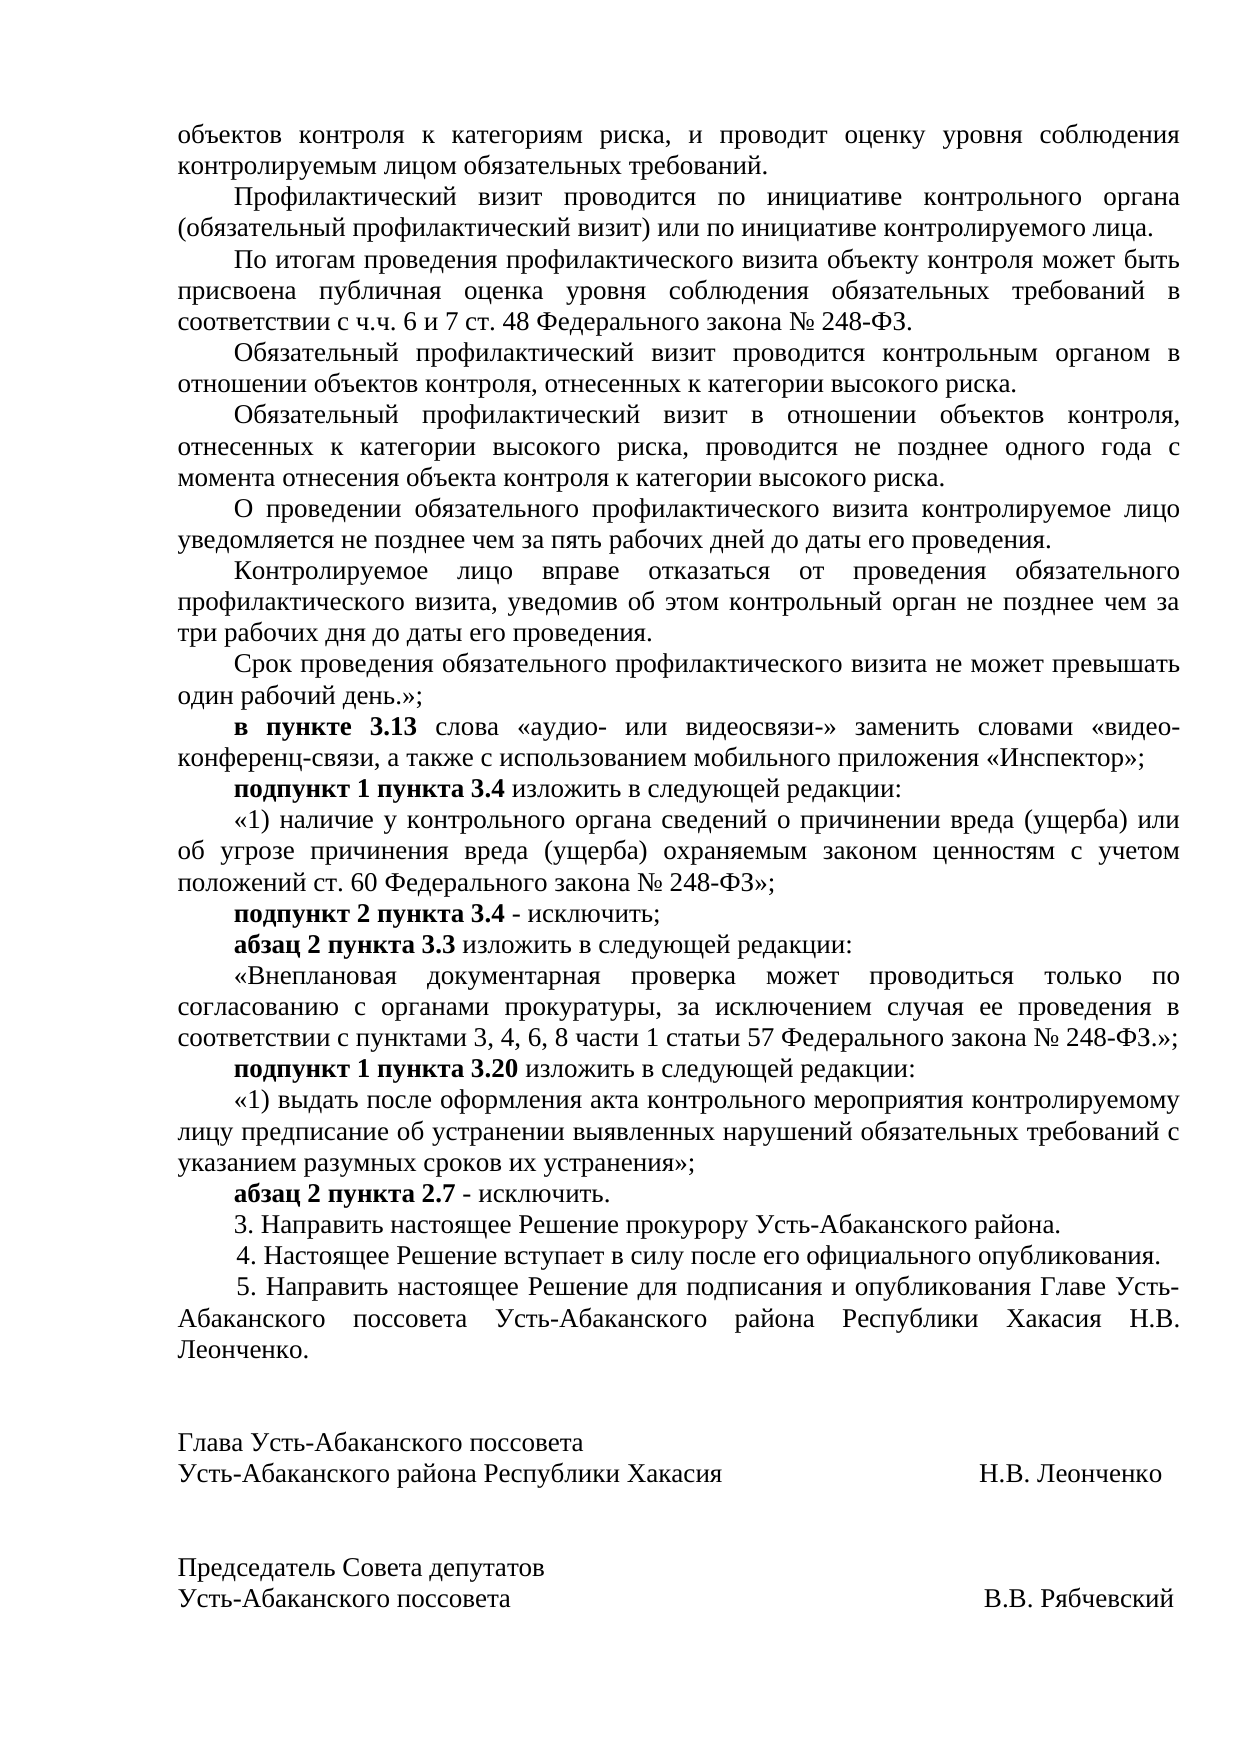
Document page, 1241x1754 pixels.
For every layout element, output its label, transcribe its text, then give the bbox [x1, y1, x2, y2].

text подпункт 1 пункта 3.4 изложить в следующей редакции: [177, 772, 1181, 803]
text абзац 2 пункта 2.7 - исключить. [177, 1177, 1181, 1208]
text «Внеплановая документарная проверка может проводиться только по согласованию с органами прокуратуры, за исключением случая ее проведения в соответствии с пунктами 3, 4, 6, 8 части 1 статьи 57 Федерального закона № 248-ФЗ.»; [177, 959, 1181, 1052]
text О проведении обязательного профилактического визита контролируемое лицо уведомляется не позднее чем за пять рабочих дней до даты его проведения. [177, 492, 1181, 554]
text Председатель Совета депутатов [177, 1551, 1181, 1582]
text Усть-Абаканского поссовета В.В. Рябчевский [177, 1582, 1181, 1613]
text Глава Усть-Абаканского поссовета [177, 1426, 1181, 1457]
text подпункт 1 пункта 3.20 изложить в следующей редакции: [177, 1052, 1181, 1084]
text 5. Направить настоящее Решение для подписания и опубликования Главе Усть-Абаканского поссовета Усть-Абаканского района Республики Хакасия Н.В. Леонченко. [177, 1271, 1181, 1364]
text «1) выдать после оформления акта контрольного мероприятия контролируемому лицу предписание об устранении выявленных нарушений обязательных требований с указанием разумных сроков их устранения»; [177, 1084, 1181, 1177]
text подпункт 2 пункта 3.4 - исключить; [177, 897, 1181, 928]
text По итогам проведения профилактического визита объекту контроля может быть присвоена публичная оценка уровня соблюдения обязательных требований в соответствии с ч.ч. 6 и 7 ст. 48 Федерального закона № 248-ФЗ. [177, 243, 1181, 336]
text 3. Направить настоящее Решение прокурору Усть-Абаканского района. [177, 1208, 1181, 1239]
text Контролируемое лицо вправе отказаться от проведения обязательного профилактического визита, уведомив об этом контрольный орган не позднее чем за три рабочих дня до даты его проведения. [177, 554, 1181, 648]
text Усть-Абаканского района Республики Хакасия Н.В. Леонченко [177, 1457, 1181, 1488]
text Обязательный профилактический визит проводится контрольным органом в отношении объектов контроля, отнесенных к категории высокого риска. [177, 336, 1181, 398]
text «1) наличие у контрольного органа сведений о причинении вреда (ущерба) или об угрозе причинения вреда (ущерба) охраняемым законом ценностям с учетом положений ст. 60 Федерального закона № 248-ФЗ»; [177, 803, 1181, 897]
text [177, 118, 1181, 180]
text Обязательный профилактический визит в отношении объектов контроля, отнесенных к категории высокого риска, проводится не позднее одного года с момента отнесения объекта контроля к категории высокого риска. [177, 398, 1181, 492]
text Срок проведения обязательного профилактического визита не может превышать один рабочий день.»; [177, 648, 1181, 710]
text в пункте 3.13 слова «аудио- или видеосвязи-» заменить словами «видео-конференц-связи, а также с использованием мобильного приложения «Инспектор»; [177, 710, 1181, 772]
text Профилактический визит проводится по инициативе контрольного органа (обязательный профилактический визит) или по инициативе контролируемого лица. [177, 180, 1181, 243]
text 4. Настоящее Решение вступает в силу после его официального опубликования. [177, 1239, 1181, 1271]
text абзац 2 пункта 3.3 изложить в следующей редакции: [177, 928, 1181, 959]
